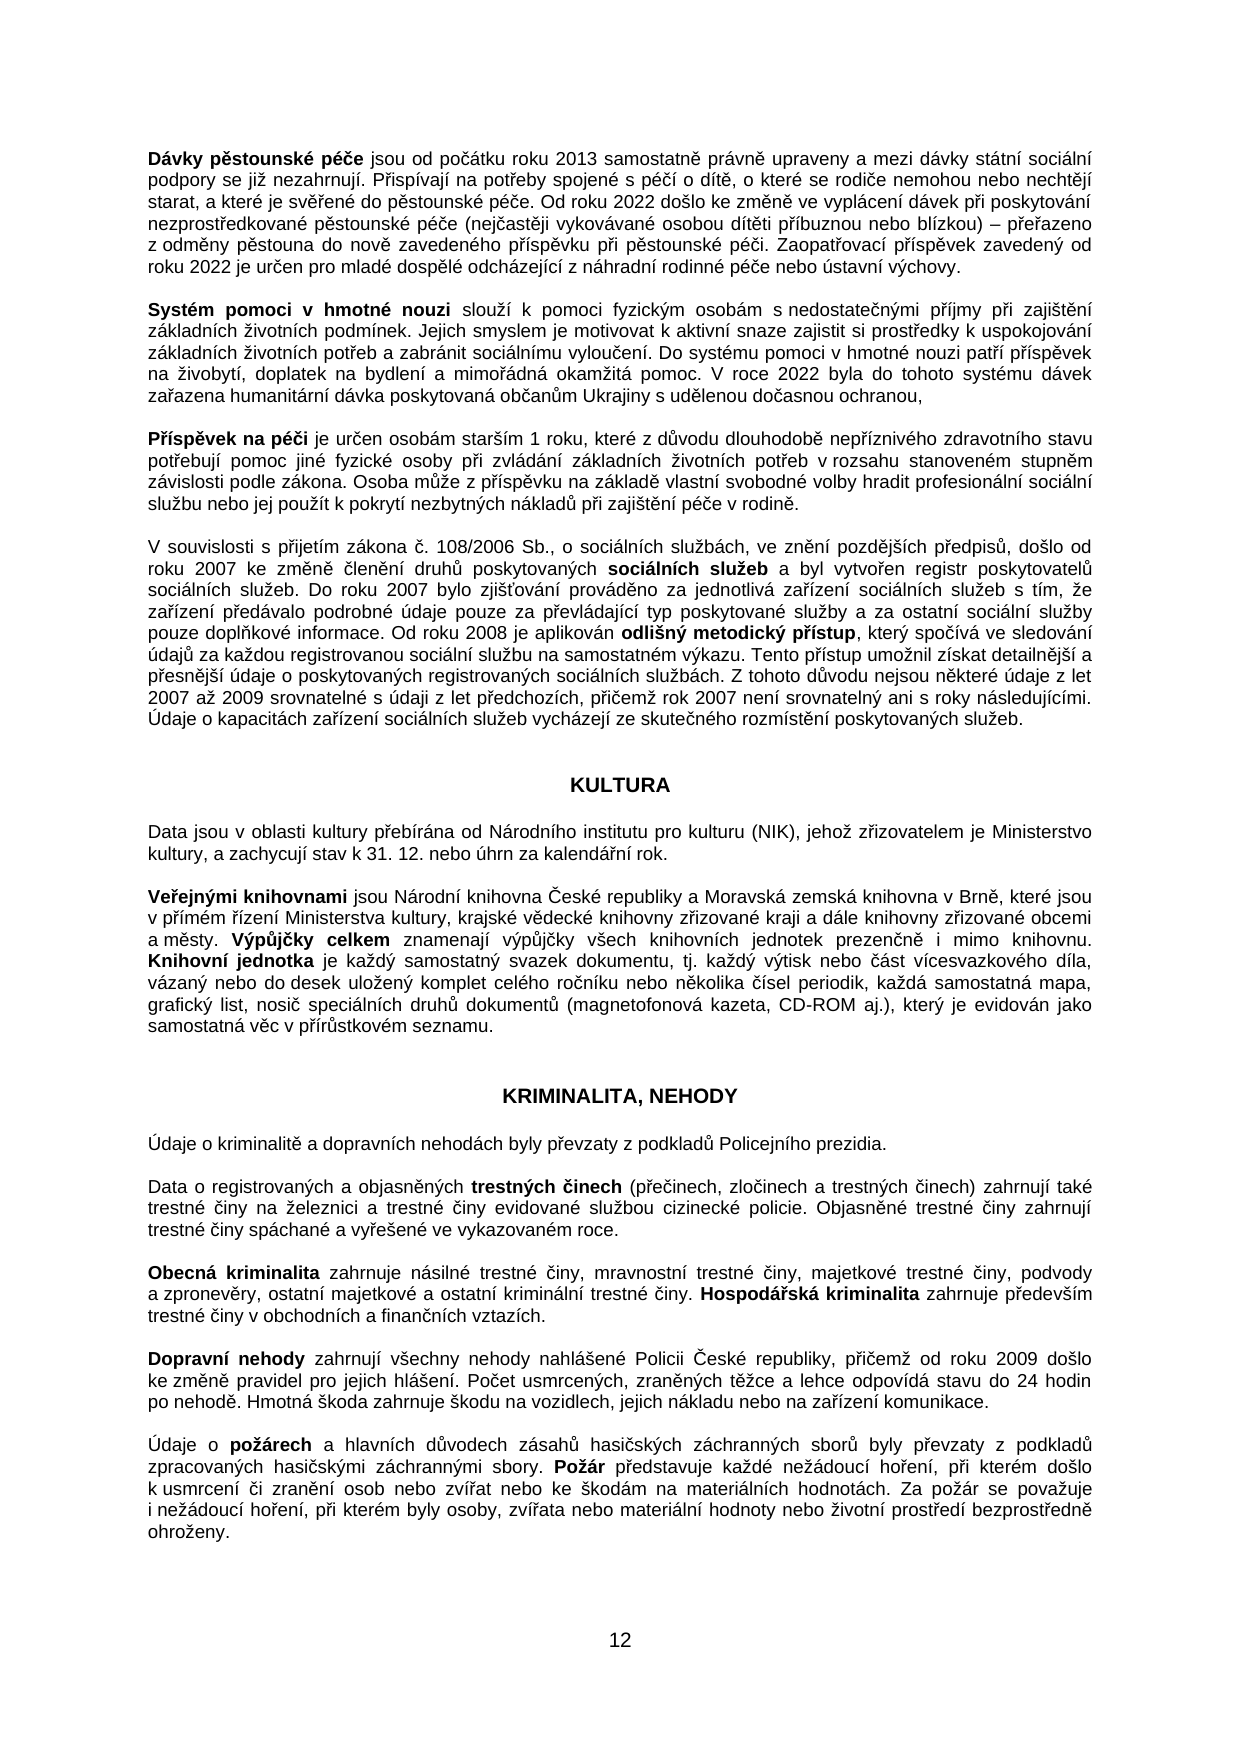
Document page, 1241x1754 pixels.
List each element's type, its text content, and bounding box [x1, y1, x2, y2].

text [148, 148, 1093, 277]
text Údaje o kriminalitě a dopravních nehodách byly převzaty z podkladů Policejního prezidia. [148, 1132, 1093, 1154]
text Příspěvek na péči je určen osobám starším 1 roku, které z důvodu dlouhodobě nepříznivého zdravotního stavu potřebují pomoc jiné fyzické osoby při zvládání základních životních potřeb v rozsahu stanoveném stupněm závislosti podle zákona. Osoba může z příspěvku na základě vlastní svobodné volby hradit profesionální sociální službu nebo jej použít k pokrytí nezbytných nákladů při zajištění péče v rodině. [148, 428, 1093, 514]
text Obecná kriminalita zahrnuje násilné trestné činy, mravnostní trestné činy, majetkové trestné činy, podvody a zpronevěry, ostatní majetkové a ostatní kriminální trestné činy. Hospodářská kriminalita zahrnuje především trestné činy v obchodních a finančních vztazích. [148, 1262, 1093, 1326]
text Systém pomoci v hmotné nouzi slouží k pomoci fyzickým osobám s nedostatečnými příjmy při zajištění základních životních podmínek. Jejich smyslem je motivovat k aktivní snaze zajistit si prostředky k uspokojování základních životních potřeb a zabránit sociálnímu vyloučení. Do systému pomoci v hmotné nouzi patří příspěvek na živobytí, doplatek na bydlení a mimořádná okamžitá pomoc. V roce 2022 byla do tohoto systému dávek zařazena humanitární dávka poskytovaná občanům Ukrajiny s udělenou dočasnou ochranou, [148, 298, 1093, 406]
text Údaje o požárech a hlavních důvodech zásahů hasičských záchranných sborů byly převzaty z podkladů zpracovaných hasičskými záchrannými sbory. Požár představuje každé nežádoucí hoření, při kterém došlo k usmrcení či zranění osob nebo zvířat nebo ke škodám na materiálních hodnotách. Za požár se považuje i nežádoucí hoření, při kterém byly osoby, zvířata nebo materiální hodnoty nebo životní prostředí bezprostředně ohroženy. [148, 1434, 1093, 1542]
text Data jsou v oblasti kultury přebírána od Národního institutu pro kulturu (NIK), jehož zřizovatelem je Ministerstvo kultury, a zachycují stav k 31. 12. nebo úhrn za kalendářní rok. [148, 821, 1093, 864]
text Data o registrovaných a objasněných trestných činech (přečinech, zločinech a trestných činech) zahrnují také trestné činy na železnici a trestné činy evidované službou cizinecké policie. Objasněné trestné činy zahrnují trestné činy spáchané a vyřešené ve vykazovaném roce. [148, 1175, 1093, 1240]
text Veřejnými knihovnami jsou Národní knihovna České republiky a Moravská zemská knihovna v Brně, které jsou v přímém řízení Ministerstva kultury, krajské vědecké knihovny zřizované kraji a dále knihovny zřizované obcemi a městy. Výpůjčky celkem znamenají výpůjčky všech knihovních jednotek prezenčně i mimo knihovnu. Knihovní jednotka je každý samostatný svazek dokumentu, tj. každý výtisk nebo část vícesvazkového díla, vázaný nebo do desek uložený komplet celého ročníku nebo několika čísel periodik, každá samostatná mapa, grafický list, nosič speciálních druhů dokumentů (magnetofonová kazeta, CD-ROM aj.), který je evidován jako samostatná věc v přírůstkovém seznamu. [148, 886, 1093, 1036]
text V souvislosti s přijetím zákona č. 108/2006 Sb., o sociálních službách, ve znění pozdějších předpisů, došlo od roku 2007 ke změně členění druhů poskytovaných sociálních služeb a byl vytvořen registr poskytovatelů sociálních služeb. Do roku 2007 bylo zjišťování prováděno za jednotlivá zařízení sociálních služeb s tím, že zařízení předávalo podrobné údaje pouze za převládající typ poskytované služby a za ostatní sociální služby pouze doplňkové informace. Od roku 2008 je aplikován odlišný metodický přístup, který spočívá ve sledování údajů za každou registrovanou sociální službu na samostatném výkazu. Tento přístup umožnil získat detailnější a přesnější údaje o poskytovaných registrovaných sociálních službách. Z tohoto důvodu nejsou některé údaje z let 2007 až 2009 srovnatelné s údaji z let předchozích, přičemž rok 2007 není srovnatelný ani s roky následujícími. Údaje o kapacitách zařízení sociálních služeb vycházejí ze skutečného rozmístění poskytovaných služeb. [148, 536, 1093, 730]
text KRIMINALITA, NEHODY [148, 1084, 1093, 1108]
text Dopravní nehody zahrnují všechny nehody nahlášené Policii České republiky, přičemž od roku 2009 došlo ke změně pravidel pro jejich hlášení. Počet usmrcených, zraněných těžce a lehce odpovídá stavu do 24 hodin po nehodě. Hmotná škoda zahrnuje škodu na vozidlech, jejich nákladu nebo na zařízení komunikace. [148, 1348, 1093, 1413]
text KULTURA [148, 773, 1093, 797]
